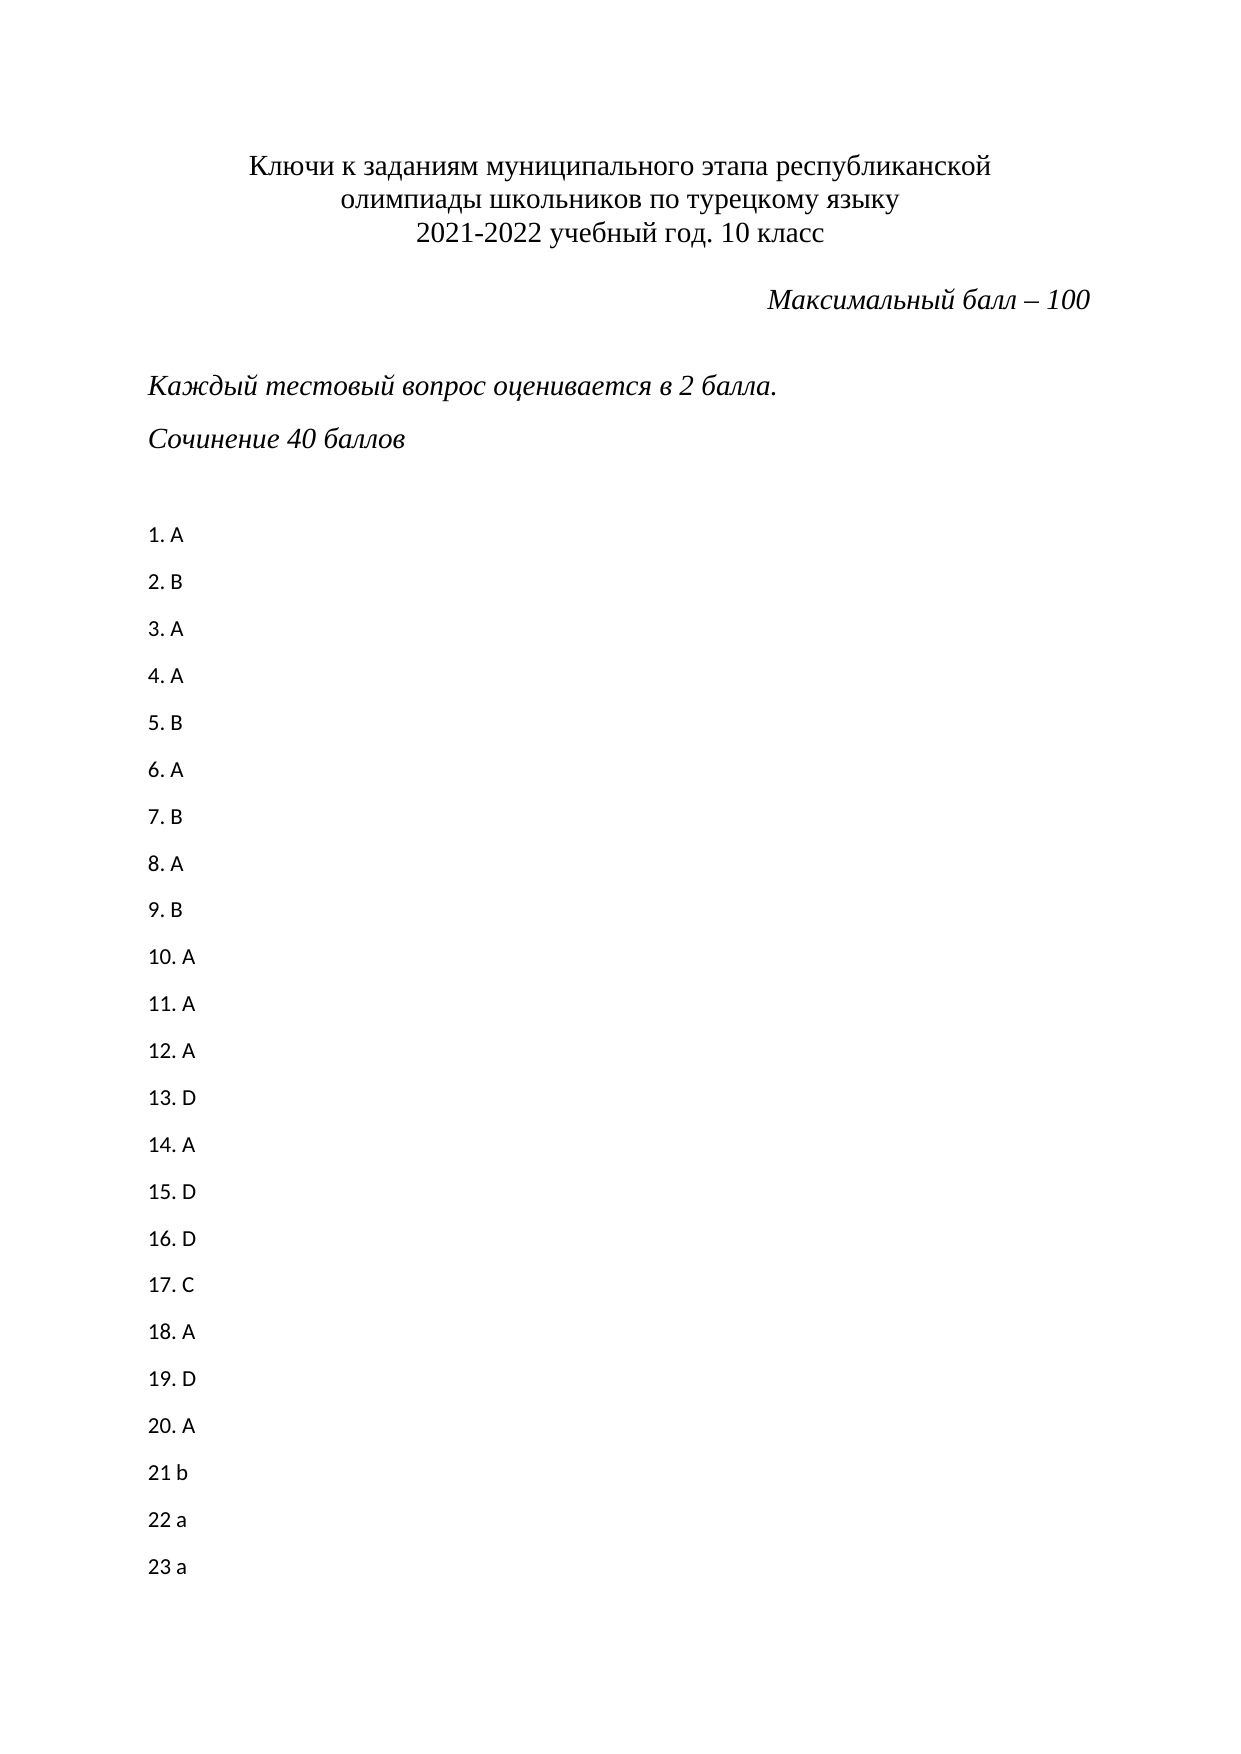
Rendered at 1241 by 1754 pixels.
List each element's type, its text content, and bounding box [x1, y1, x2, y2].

text 8. A [148, 849, 1093, 877]
text 9. B [148, 896, 1093, 924]
text Максимальный балл – 100 [148, 282, 1093, 315]
text 13. D [148, 1083, 1093, 1111]
text олимпиады школьников по турецкому языку [148, 181, 1093, 215]
text 6. A [148, 755, 1093, 783]
text 11. A [148, 989, 1093, 1017]
text 2. B [148, 567, 1093, 596]
text 16. D [148, 1224, 1093, 1252]
text 4. A [148, 661, 1093, 689]
text 17. C [148, 1271, 1093, 1299]
text 1. A [148, 521, 1093, 549]
text 5. B [148, 708, 1093, 736]
text 22 a [148, 1505, 1093, 1533]
text 12. A [148, 1036, 1093, 1064]
text 14. A [148, 1130, 1093, 1158]
text Ключи к заданиям муниципального этапа республиканской [148, 148, 1093, 181]
text Сочинение 40 баллов [148, 421, 1093, 454]
text 2021-2022 учебный год. 10 класс [148, 215, 1093, 248]
text Каждый тестовый вопрос оценивается в 2 балла. [148, 368, 1093, 402]
text 19. D [148, 1364, 1093, 1392]
text 18. A [148, 1317, 1093, 1346]
text 7. B [148, 802, 1093, 830]
text 10. A [148, 942, 1093, 971]
text 15. D [148, 1177, 1093, 1205]
text 3. A [148, 614, 1093, 642]
text 21 b [148, 1458, 1093, 1486]
text 23 a [148, 1552, 1093, 1580]
text 20. A [148, 1411, 1093, 1439]
